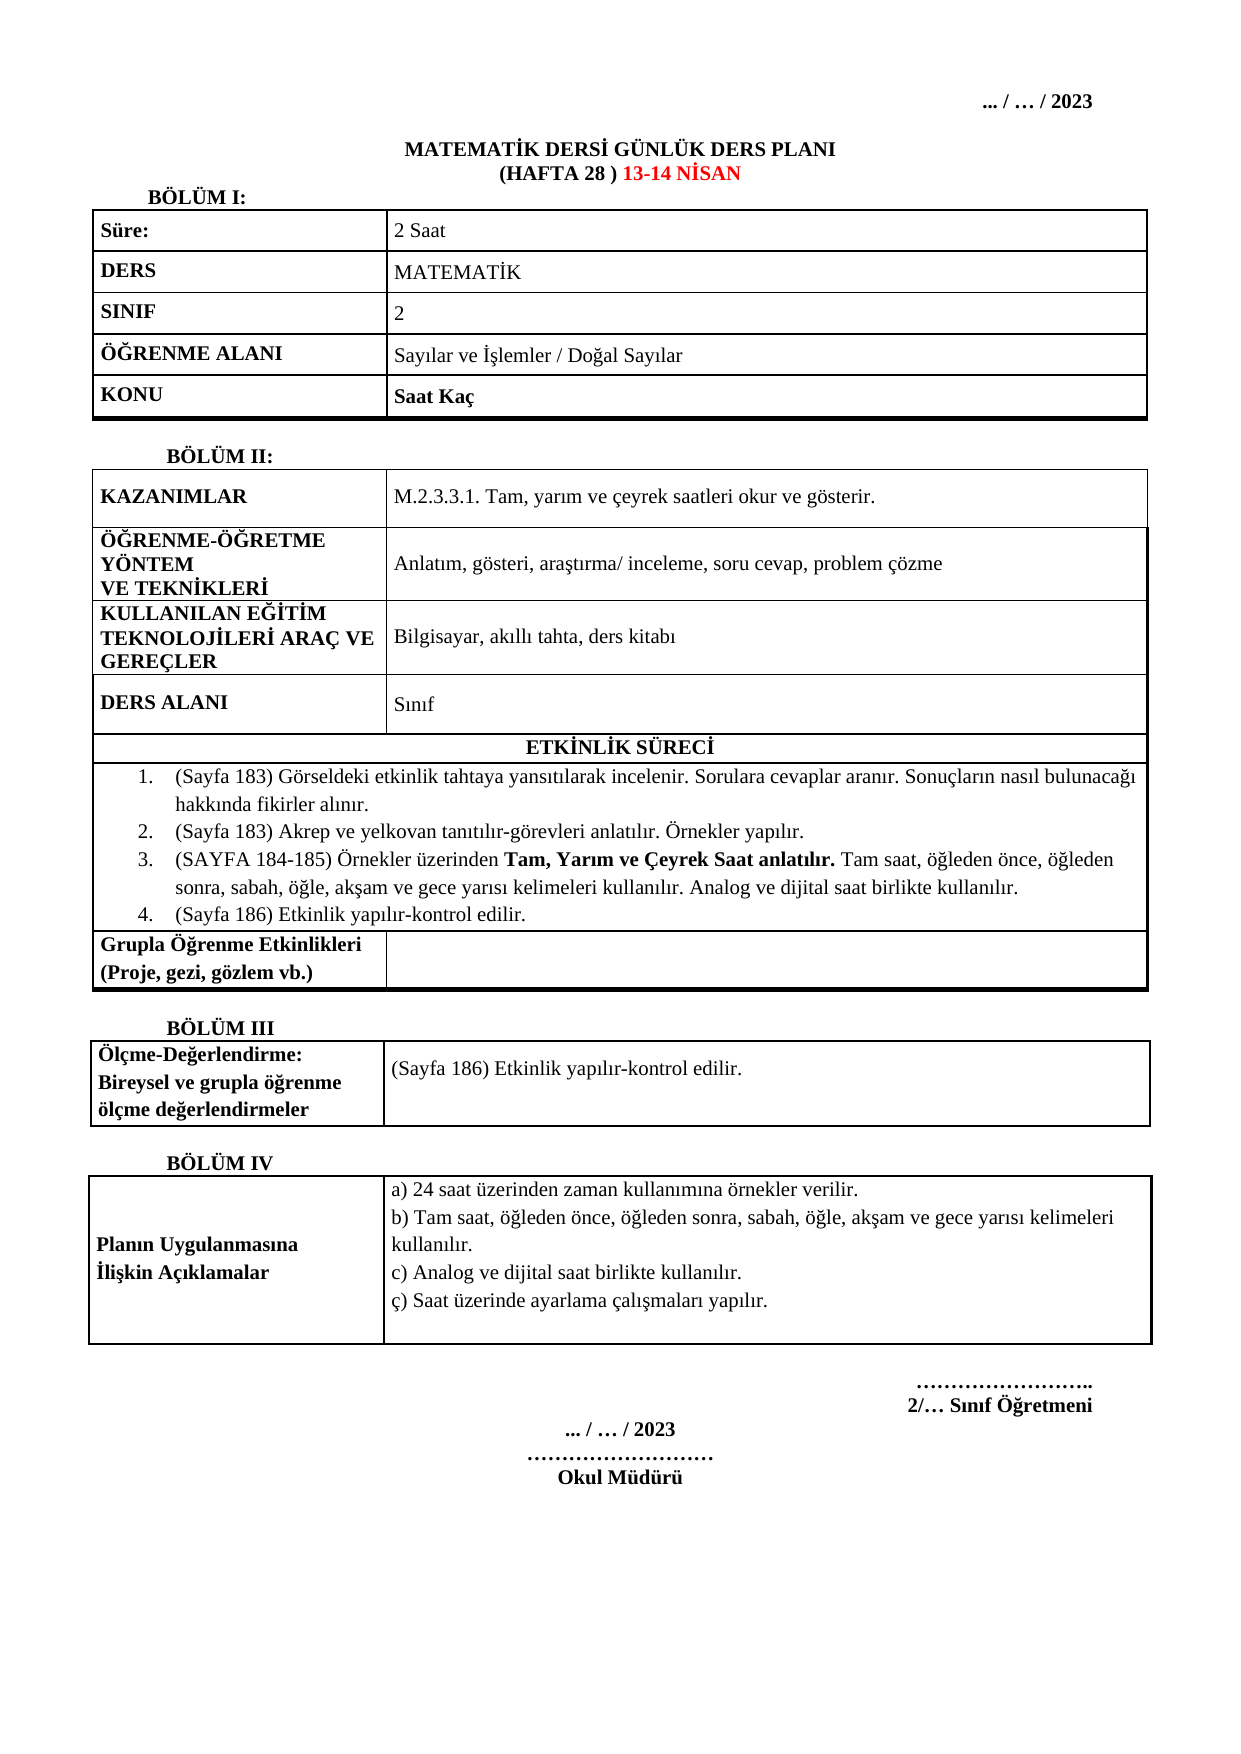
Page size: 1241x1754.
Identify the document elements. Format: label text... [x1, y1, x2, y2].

text (HAFTA 28 ) 13-14 NİSAN [148, 161, 1092, 185]
table_cell SINIF [94, 293, 386, 333]
text ... / … / 2023 [148, 1417, 1092, 1441]
table_cell Sayılar ve İşlemler / Doğal Sayılar [388, 335, 1146, 374]
text 2/… Sınıf Öğretmeni [148, 1393, 1092, 1417]
table_cell ÖĞRENME ALANI [94, 335, 386, 374]
text …………………….. [148, 1369, 1092, 1393]
text ……………………… [148, 1441, 1092, 1465]
table_cell Grupla Öğrenme Etkinlikleri (Proje, gezi, gözlem vb.) [94, 932, 386, 987]
table_cell Saat Kaç [388, 376, 1146, 416]
table_header a) 24 saat üzerinden zaman kullanımına örnekler verilir. b) Tam saat, öğleden önce, öğleden sonra, sabah, öğle, akşam ve gece yarısı kelimeleri kullanılır. c) Analog ve dijital saat birlikte kullanılır. ç) Saat üzerinde ayarlama çalışmaları yapılır. [385, 1177, 1150, 1343]
table_cell KONU [94, 376, 386, 416]
text ... / … / 2023 [148, 89, 1092, 113]
table_cell Bilgisayar, akıllı tahta, ders kitabı [387, 601, 1146, 673]
table_cell KULLANILAN EĞİTİM TEKNOLOJİLERİ ARAÇ VE GEREÇLER [93, 601, 386, 673]
text BÖLÜM I: [148, 185, 1092, 209]
text BÖLÜM II: [148, 444, 1092, 468]
table_header KAZANIMLAR [93, 470, 386, 527]
subtitle BÖLÜM III [148, 1016, 1092, 1040]
subtitle BÖLÜM IV [148, 1151, 1092, 1175]
table_cell MATEMATİK [388, 252, 1146, 292]
table_header 2 Saat [388, 211, 1146, 250]
table_header Süre: [94, 211, 386, 250]
table_cell ETKİNLİK SÜRECİ [94, 735, 1146, 762]
table_cell 2 [388, 293, 1146, 333]
table_header M.2.3.3.1. Tam, yarım ve çeyrek saatleri okur ve gösterir. [387, 470, 1147, 527]
table_cell [387, 932, 1146, 987]
table_cell Anlatım, gösteri, araştırma/ inceleme, soru cevap, problem çözme [387, 528, 1146, 600]
table_header Planın Uygulanmasına İlişkin Açıklamalar [90, 1177, 383, 1343]
table_cell ÖĞRENME-ÖĞRETME YÖNTEM VE TEKNİKLERİ [93, 528, 386, 600]
text MATEMATİK DERSİ GÜNLÜK DERS PLANI [148, 137, 1092, 161]
table_cell (Sayfa 183) Görseldeki etkinlik tahtaya yansıtılarak incelenir. Sorulara cevaplar aranır. Sonuçların nasıl bulunacağı hakkında fikirler alınır. (Sayfa 183) Akrep ve yelkovan tanıtılır-görevleri anlatılır. Örnekler yapılır. (SAYFA 184-185) Örnekler üzerinden Tam, Yarım ve Çeyrek Saat anlatılır. Tam saat, öğleden önce, öğleden sonra, sabah, öğle, akşam ve gece yarısı kelimeleri kullanılır. Analog ve dijital saat birlikte kullanılır. (Sayfa 186) Etkinlik yapılır-kontrol edilir. [94, 764, 1146, 930]
table_header (Sayfa 186) Etkinlik yapılır-kontrol edilir. [385, 1042, 1149, 1125]
text Okul Müdürü [148, 1465, 1092, 1489]
table_header Ölçme-Değerlendirme: Bireysel ve grupla öğrenme ölçme değerlendirmeler [92, 1042, 383, 1125]
table_cell DERS ALANI [94, 675, 386, 733]
table_cell DERS [94, 252, 386, 292]
table_cell Sınıf [387, 675, 1146, 733]
